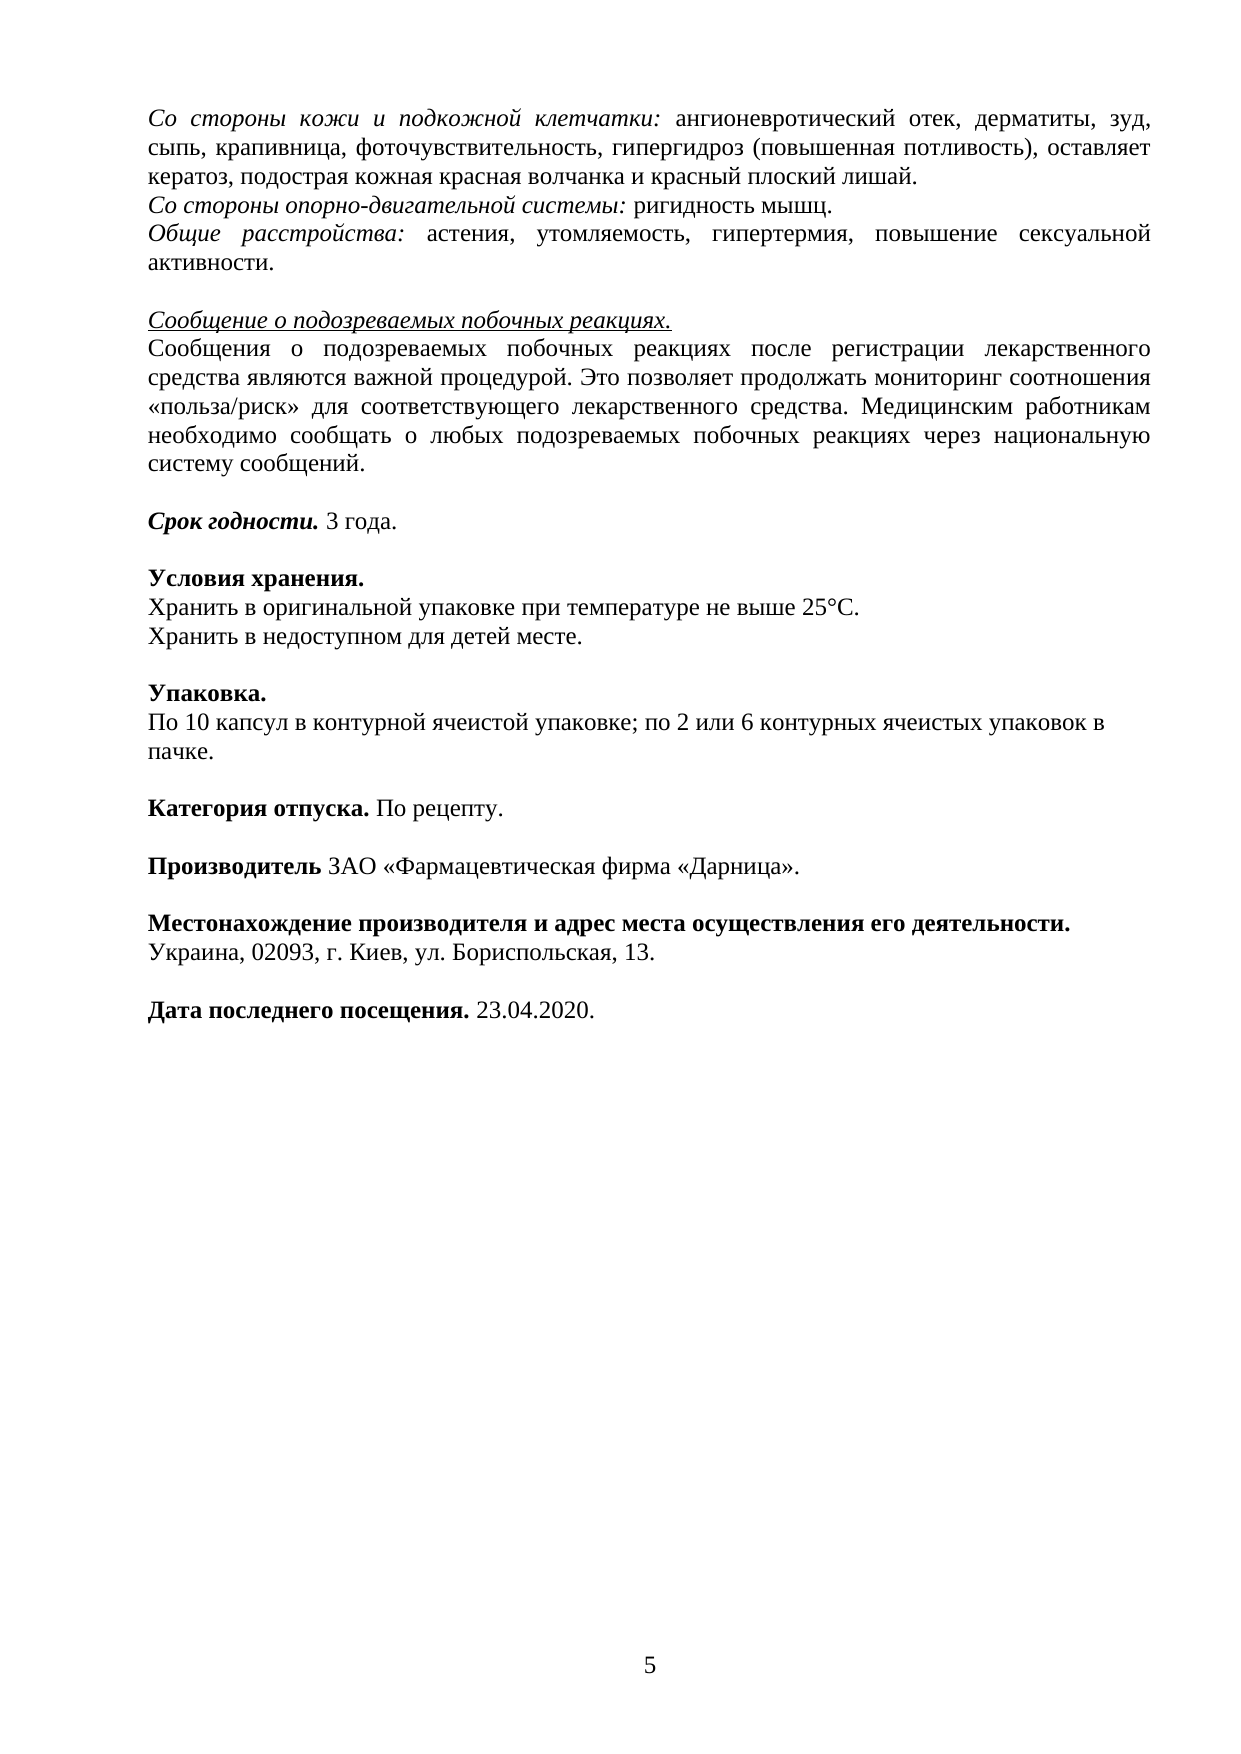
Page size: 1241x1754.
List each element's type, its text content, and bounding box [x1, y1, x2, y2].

text Хранить в оригинальной упаковке при температуре не выше 25°С. [148, 592, 1152, 621]
text Срок годности. 3 года. [148, 506, 1152, 535]
text Общие расстройства: астения, утомляемость, гипертермия, повышение сексуальной активности. [148, 218, 1152, 276]
text Хранить в недоступном для детей месте. [148, 621, 1152, 650]
text Украина, 02093, г. Киев, ул. Бориспольская, 13. [148, 937, 1152, 966]
text По 10 капсул в контурной ячеистой упаковке; по 2 или 6 контурных ячеистых упаковок в пачке. [148, 707, 1152, 765]
text Дата последнего посещения. 23.04.2020. [148, 995, 1152, 1023]
text Упаковка. [148, 678, 1152, 707]
text Категория отпуска. По рецепту. [148, 793, 1152, 822]
text Со стороны опорно-двигательной системы: ригидность мышц. [148, 190, 1152, 218]
text Сообщения о подозреваемых побочных реакциях после регистрации лекарственного средства являются важной процедурой. Это позволяет продолжать мониторинг соотношения «польза/риск» для соответствующего лекарственного средства. Медицинским работникам необходимо сообщать о любых подозреваемых побочных реакциях через национальную систему сообщений. [148, 333, 1152, 477]
text Производитель ЗАО «Фармацевтическая фирма «Дарница». [148, 851, 1152, 880]
text Сообщение о подозреваемых побочных реакциях. [148, 305, 1152, 333]
text Условия хранения. [148, 563, 1152, 592]
text Местонахождение производителя и адрес места осуществления его деятельности. [148, 908, 1152, 937]
text Со стороны кожи и подкожной клетчатки: ангионевротический отек, дерматиты, зуд, сыпь, крапивница, фоточувствительность, гипергидроз (повышенная потливость), оставляет кератоз, подострая кожная красная волчанка и красный плоский лишай. [148, 103, 1152, 190]
